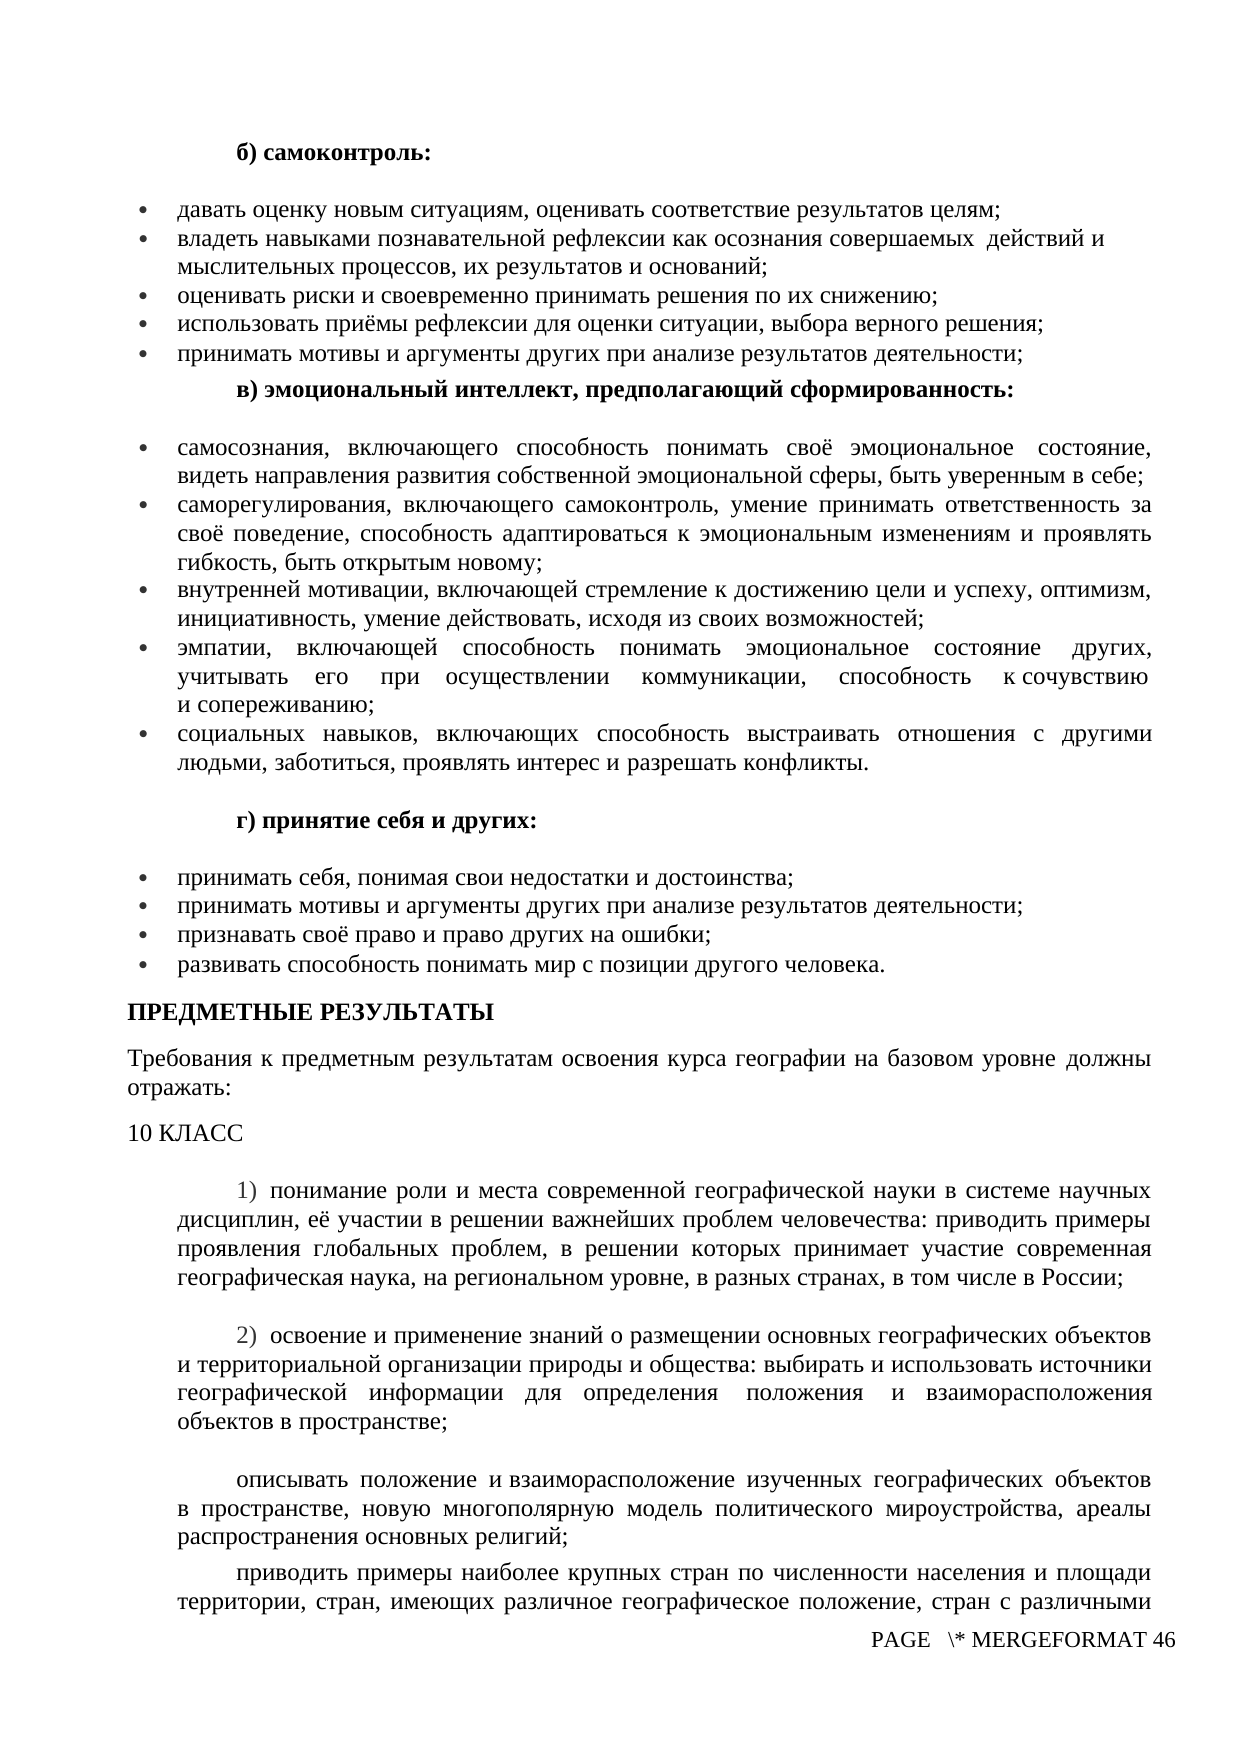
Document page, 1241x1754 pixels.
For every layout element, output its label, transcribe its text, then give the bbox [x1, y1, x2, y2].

list использовать приёмы рефлексии для оценки ситуации, выбора верного решения; [139, 309, 1176, 337]
subtitle г) принятие себя и других: [236, 805, 1176, 834]
list саморегулирования, включающего самоконтроль, умение принимать ответственность за своё поведение, способность адаптироваться к эмоциональным изменениям и проявлять гибкость, быть открытым новому; [139, 489, 1153, 575]
list принимать мотивы и аргументы других при анализе результатов деятельности; [139, 891, 1176, 920]
list социальных навыков, включающих способность выстраивать отношения с другими людьми, заботиться, проявлять интерес и разрешать конфликты. [139, 718, 1152, 776]
subtitle в) эмоциональный интеллект, предполагающий сформированность: [236, 374, 1176, 403]
list признавать своё право и право других на ошибки; [139, 920, 1176, 948]
list оценивать риски и своевременно принимать решения по их снижению; [139, 280, 1176, 309]
list внутренней мотивации, включающей стремление к достижению цели и успеху, оптимизм, инициативность, умение действовать, исходя из своих возможностей; [139, 575, 1152, 632]
subtitle ПРЕДМЕТНЫЕ РЕЗУЛЬТАТЫ [127, 997, 1176, 1026]
list принимать мотивы и аргументы других при анализе результатов деятельности; [139, 338, 1176, 367]
list понимание роли и места современной географической науки в системе научных дисциплин, её участии в решении важнейших проблем человечества: приводить примеры проявления глобальных проблем, в решении которых принимает участие современная географическая наука, на региональном уровне, в разных странах, в том числе в России; [177, 1175, 1152, 1290]
text 10 КЛАСС [127, 1119, 1151, 1147]
list эмпатии, включающей способность понимать эмоциональное состояние других, учитывать его при осуществлении коммуникации, способность к сочувствию и сопереживанию; [139, 632, 1152, 718]
list развивать способность понимать мир с позиции другого человека. [139, 949, 1176, 977]
list принимать себя, понимая свои недостатки и достоинства; [139, 862, 1176, 891]
list самосознания, включающего способность понимать своё эмоциональное состояние, видеть направления развития собственной эмоциональной сферы, быть уверенным в себе; [139, 432, 1152, 489]
text Требования к предметным результатам освоения курса географии на базовом уровне должны отражать: [127, 1044, 1151, 1100]
text описывать положение и взаиморасположение изученных географических объектов в пространстве, новую многополярную модель политического мироустройства, ареалы распространения основных религий; [177, 1464, 1151, 1550]
list освоение и применение знаний о размещении основных географических объектов и территориальной организации природы и общества: выбирать и использовать источники географической информации для определения положения и взаиморасположения объектов в пространстве; [177, 1320, 1153, 1435]
list владеть навыками познавательной рефлексии как осознания совершаемых действий и мыслительных процессов, их результатов и оснований; [139, 223, 1151, 280]
subtitle б) самоконтроль: [236, 137, 1176, 166]
list давать оценку новым ситуациям, оценивать соответствие результатов целям; [139, 194, 1176, 223]
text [177, 1557, 1153, 1614]
